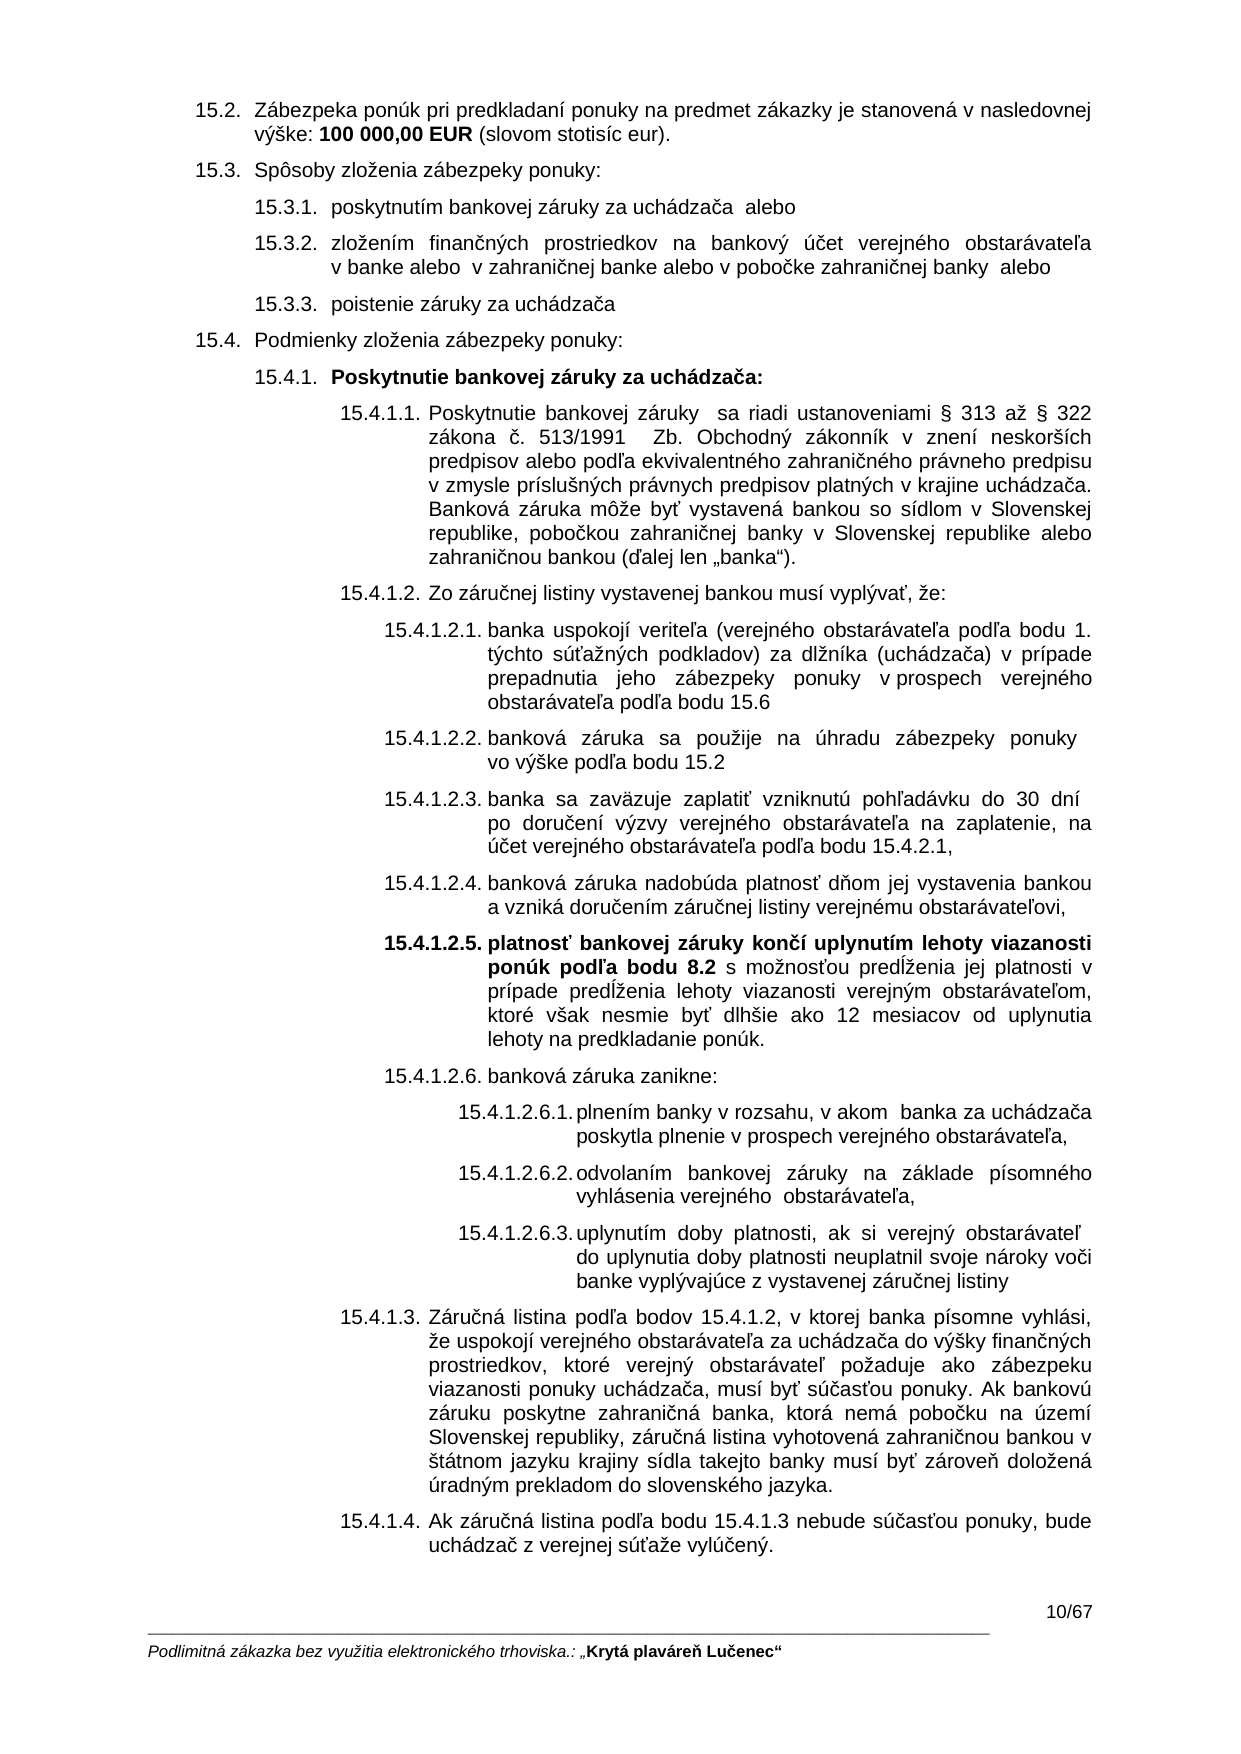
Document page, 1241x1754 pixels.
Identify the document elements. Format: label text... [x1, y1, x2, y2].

list Zo záručnej listiny vystavenej bankou musí vyplývať, že: [340, 581, 1092, 605]
list Podmienky zloženia zábezpeky ponuky: [195, 328, 1092, 352]
list platnosť bankovej záruky končí uplynutím lehoty viazanosti ponúk podľa bodu 8.2 s možnosťou predĺženia jej platnosti v prípade predĺženia lehoty viazanosti verejným obstarávateľom, ktoré však nesmie byť dlhšie ako 12 mesiacov od uplynutia lehoty na predkladanie ponúk. [384, 931, 1092, 1051]
list banka sa zaväzuje zaplatiť vzniknutú pohľadávku do 30 dní po doručení výzvy verejného obstarávateľa na zaplatenie, na účet verejného obstarávateľa podľa bodu 15.4.2.1, [384, 786, 1092, 858]
list poistenie záruky za uchádzača [254, 292, 1092, 316]
list plnením banky v rozsahu, v akom banka za uchádzača poskytla plnenie v prospech verejného obstarávateľa, [458, 1100, 1092, 1148]
list odvolaním bankovej záruky na základe písomného vyhlásenia verejného obstarávateľa, [458, 1160, 1092, 1208]
list Zábezpeka ponúk pri predkladaní ponuky na predmet zákazky je stanovená v nasledovnej výške: 100 000,00 EUR (slovom stotisíc eur). [195, 98, 1092, 146]
list poskytnutím bankovej záruky za uchádzača alebo [254, 195, 1092, 219]
list Ak záručná listina podľa bodu 15.4.1.3 nebude súčasťou ponuky, bude uchádzač z verejnej súťaže vylúčený. [340, 1509, 1092, 1557]
list Spôsoby zloženia zábezpeky ponuky: [195, 158, 1092, 182]
list Poskytnutie bankovej záruky sa riadi ustanoveniami § 313 až § 322 zákona č. 513/1991 Zb. Obchodný zákonník v znení neskorších predpisov alebo podľa ekvivalentného zahraničného právneho predpisu v zmysle príslušných právnych predpisov platných v krajine uchádzača. Banková záruka môže byť vystavená bankou so sídlom v Slovenskej republike, pobočkou zahraničnej banky v Slovenskej republike alebo zahraničnou bankou (ďalej len „banka“). [340, 401, 1092, 569]
list zložením finančných prostriedkov na bankový účet verejného obstarávateľa v banke alebo v zahraničnej banke alebo v pobočke zahraničnej banky alebo [254, 231, 1092, 279]
list banka uspokojí veriteľa (verejného obstarávateľa podľa bodu 1. týchto súťažných podkladov) za dlžníka (uchádzača) v prípade prepadnutia jeho zábezpeky ponuky v prospech verejného obstarávateľa podľa bodu 15.6 [384, 618, 1092, 713]
list uplynutím doby platnosti, ak si verejný obstarávateľ do uplynutia doby platnosti neuplatnil svoje nároky voči banke vyplývajúce z vystavenej záručnej listiny [458, 1221, 1092, 1293]
list Záručná listina podľa bodov 15.4.1.2, v ktorej banka písomne vyhlási, že uspokojí verejného obstarávateľa za uchádzača do výšky finančných prostriedkov, ktoré verejný obstarávateľ požaduje ako zábezpeku viazanosti ponuky uchádzača, musí byť súčasťou ponuky. Ak bankovú záruku poskytne zahraničná banka, ktorá nemá pobočku na území Slovenskej republiky, záručná listina vyhotovená zahraničnou bankou v štátnom jazyku krajiny sídla takejto banky musí byť zároveň doložená úradným prekladom do slovenského jazyka. [340, 1305, 1092, 1497]
list Poskytnutie bankovej záruky za uchádzača: [254, 364, 1092, 388]
list banková záruka sa použije na úhradu zábezpeky ponuky vo výške podľa bodu 15.2 [384, 726, 1092, 774]
list banková záruka zanikne: [384, 1063, 1092, 1087]
list banková záruka nadobúda platnosť dňom jej vystavenia bankou a vzniká doručením záručnej listiny verejnému obstarávateľovi, [384, 871, 1092, 919]
